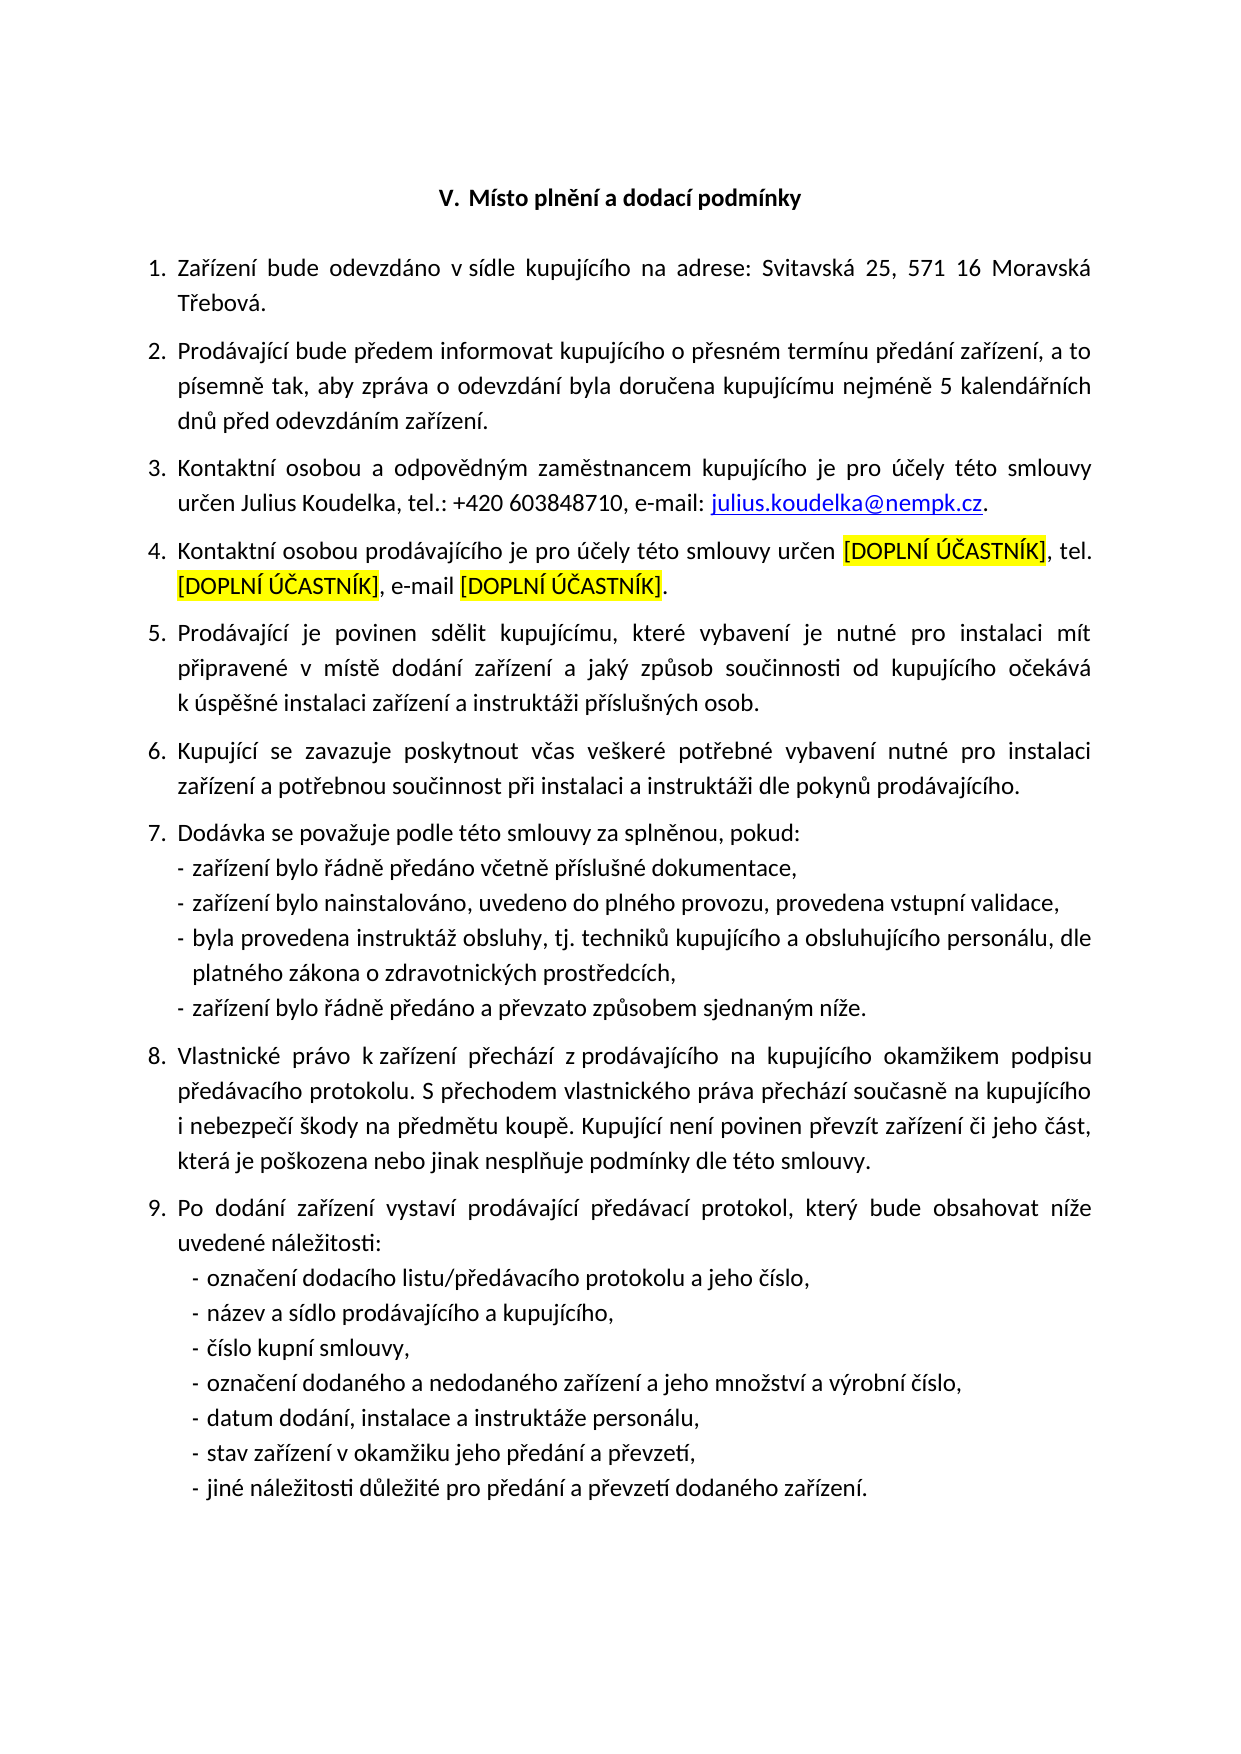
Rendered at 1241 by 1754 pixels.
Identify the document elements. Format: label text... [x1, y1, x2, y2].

list označení dodacího listu/předávacího protokolu a jeho číslo, [192, 1263, 1093, 1293]
list zařízení bylo řádně předáno včetně příslušné dokumentace, [177, 853, 1093, 883]
list jiné náležitosti důležité pro předání a převzetí dodaného zařízení. [192, 1473, 1093, 1503]
list Vlastnické právo k zařízení přechází z prodávajícího na kupujícího okamžikem podpisu předávacího protokolu. S přechodem vlastnického práva přechází současně na kupujícího i nebezpečí škody na předmětu koupě. Kupující není povinen převzít zařízení či jeho část, která je poškozena nebo jinak nesplňuje podmínky dle této smlouvy. [148, 1040, 1093, 1176]
list Prodávající je povinen sdělit kupujícímu, které vybavení je nutné pro instalaci mít připravené v místě dodání zařízení a jaký způsob součinnosti od kupujícího očekává k úspěšné instalaci zařízení a instruktáži příslušných osob. [148, 618, 1093, 718]
list název a sídlo prodávajícího a kupujícího, [192, 1298, 1093, 1328]
list Dodávka se považuje podle této smlouvy za splněnou, pokud: [148, 818, 1093, 848]
list byla provedena instruktáž obsluhy, tj. techniků kupujícího a obsluhujícího personálu, dle platného zákona o zdravotnických prostředcích, [177, 923, 1093, 988]
list číslo kupní smlouvy, [192, 1333, 1093, 1363]
list datum dodání, instalace a instruktáže personálu, [192, 1403, 1093, 1433]
list zařízení bylo nainstalováno, uvedeno do plného provozu, provedena vstupní validace, [177, 888, 1093, 918]
list označení dodaného a nedodaného zařízení a jeho množství a výrobní číslo, [192, 1368, 1093, 1398]
list Po dodání zařízení vystaví prodávající předávací protokol, který bude obsahovat níže uvedené náležitosti: [148, 1193, 1093, 1258]
list Kupující se zavazuje poskytnout včas veškeré potřebné vybavení nutné pro instalaci zařízení a potřebnou součinnost při instalaci a instruktáži dle pokynů prodávajícího. [148, 735, 1093, 801]
list Místo plnění a dodací podmínky [148, 183, 1093, 213]
list zařízení bylo řádně předáno a převzato způsobem sjednaným níže. [177, 993, 1093, 1023]
list Kontaktní osobou a odpovědným zaměstnancem kupujícího je pro účely této smlouvy určen Julius Koudelka, tel.: +420 603848710, e-mail: julius.koudelka@nempk.cz. [148, 453, 1093, 518]
list stav zařízení v okamžiku jeho předání a převzetí, [192, 1438, 1093, 1468]
list Kontaktní osobou prodávajícího je pro účely této smlouvy určen [DOPLNÍ ÚČASTNÍK], tel. [DOPLNÍ ÚČASTNÍK], e-mail [DOPLNÍ ÚČASTNÍK]. [148, 535, 1093, 601]
list Zařízení bude odevzdáno v sídle kupujícího na adrese: Svitavská 25, 571 16 Moravská Třebová. [148, 253, 1093, 318]
list Prodávající bude předem informovat kupujícího o přesném termínu předání zařízení, a to písemně tak, aby zpráva o odevzdání byla doručena kupujícímu nejméně 5 kalendářních dnů před odevzdáním zařízení. [148, 335, 1093, 436]
